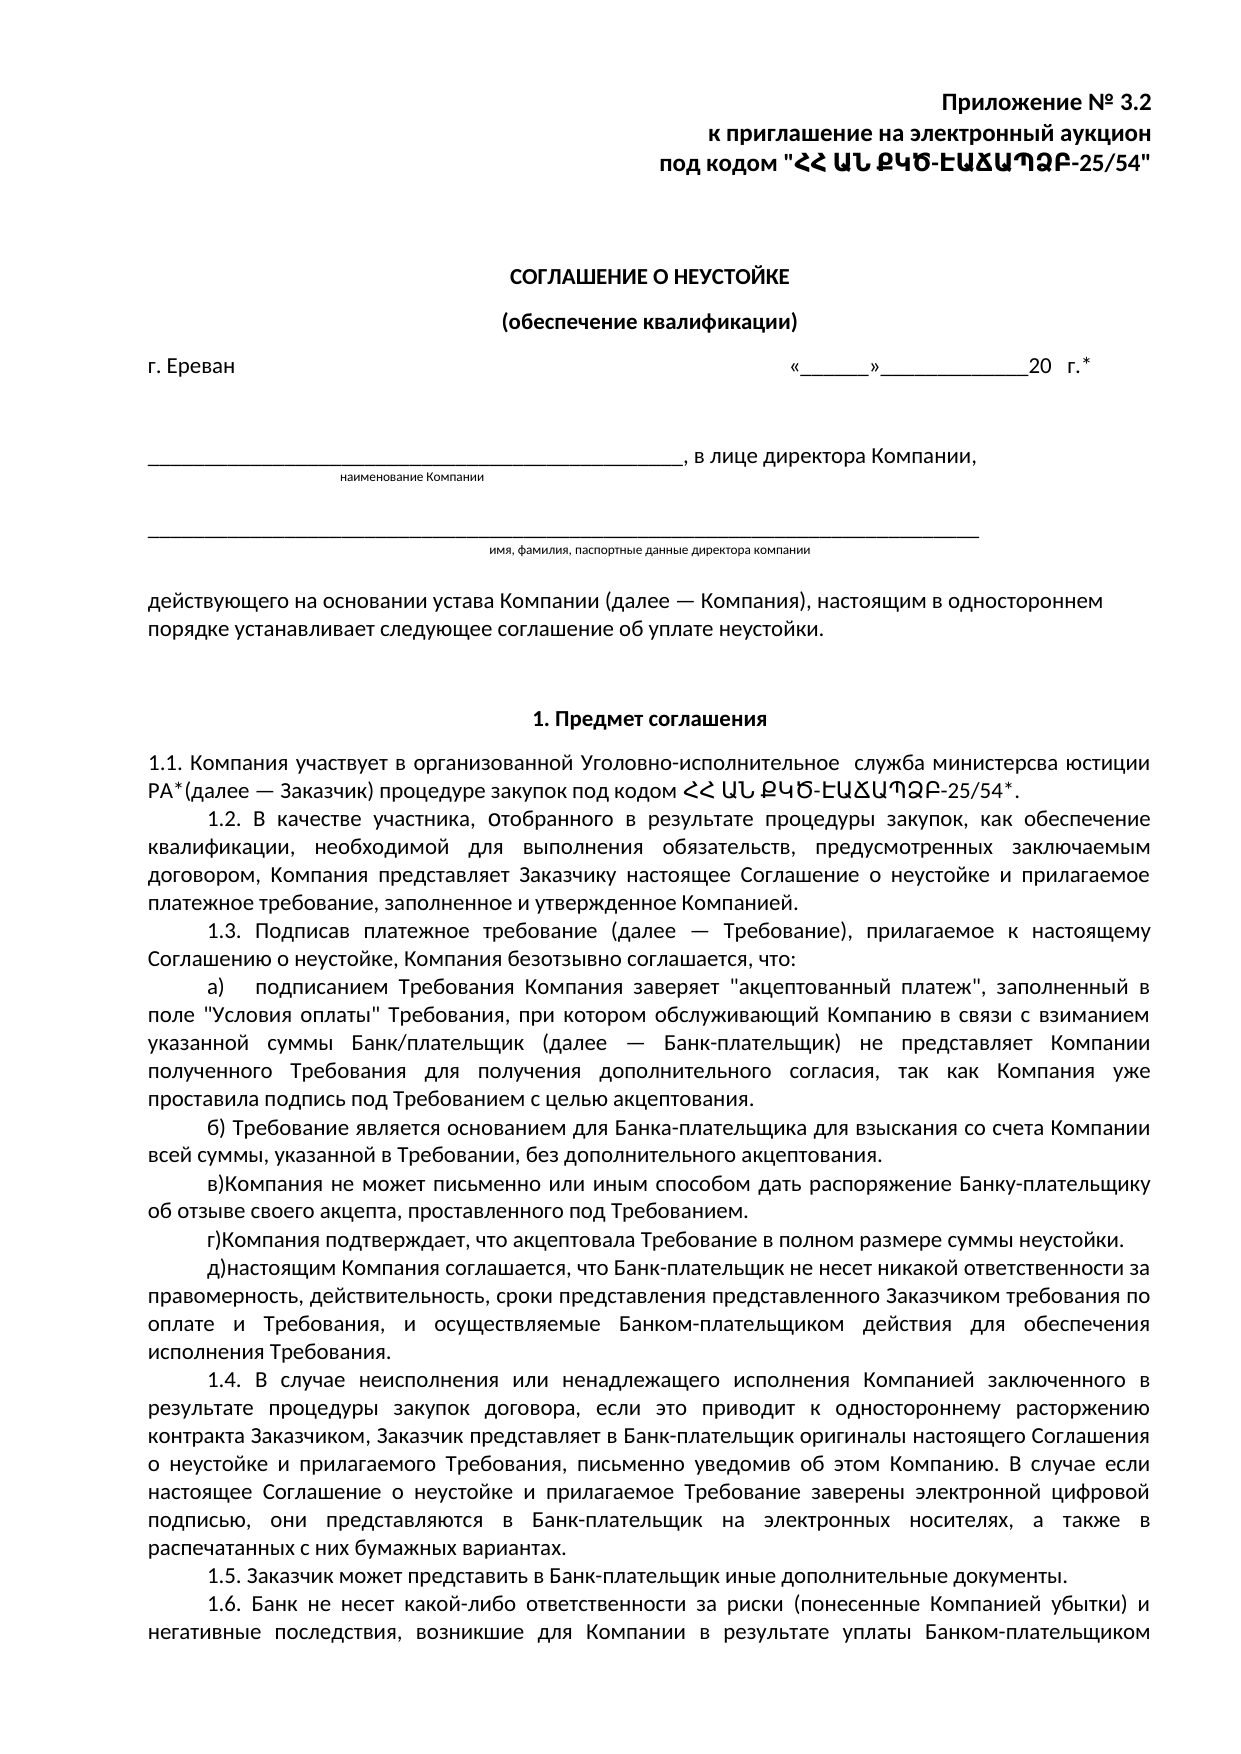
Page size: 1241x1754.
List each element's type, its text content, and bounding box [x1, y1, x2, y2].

text действующего на основании устава Компании (далее — Компания), настоящим в одностороннем [148, 586, 1152, 614]
text 1. Предмет соглашения [148, 704, 1152, 732]
text а) подписанием Требования Компания заверяет "акцептованный платеж", заполненный в поле "Условия оплаты" Требования, при котором обслуживающий Компанию в связи с взиманием указанной суммы Банк/плательщик (далее — Банк-плательщик) не представляет Компании полученного Требования для получения дополнительного согласия, так как Компания уже проставила подпись под Требованием с целью акцептования. [148, 972, 1152, 1113]
text (обеспечение квалификации) [148, 307, 1152, 335]
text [148, 1589, 1152, 1645]
text 1.5. Заказчик может представить в Банк-плательщик иные дополнительные документы. [148, 1561, 1152, 1589]
table_header «______»_____________20 г.* [635, 351, 1104, 396]
text _________________________________________________________________________ [148, 513, 1152, 542]
text имя, фамилия, паспортные данные директора компании [148, 542, 1152, 569]
text б) Требование является основанием для Банка-плательщика для взыскания со счета Компании всей суммы, указанной в Требовании, без дополнительного акцептования. [148, 1113, 1152, 1169]
text порядке устанавливает следующее соглашение об уплате неустойки. [148, 614, 1152, 642]
table_header г. Ереван [136, 351, 635, 396]
text под кодом "ՀՀ ԱՆ ՔԿԾ-ԷԱՃԱՊՁԲ-25/54" [177, 147, 1152, 178]
text Приложение № 3.2 [148, 86, 1152, 117]
text к приглашение на электронный аукцион [177, 117, 1152, 147]
text 1.2. В качестве участника, օтобранного в результате процедуры закупок, как обеспечение квалификации, необходимой для выполнения обязательств, предусмотренных заключаемым договором, Kомпания представляет Заказчику настоящее Соглашение о неустойке и прилагаемое платежное требование, заполненное и утвержденное Компанией. [148, 804, 1152, 916]
text наименование Компании [340, 469, 1152, 497]
text _______________________________________________, в лице директора Компании, [148, 441, 1152, 469]
text г)Компания подтверждает, что акцептовала Требование в полном размере суммы неустойки. [148, 1225, 1152, 1253]
text в)Компания не может письменно или иным способом дать распоряжение Банку-плательщику об отзыве своего акцепта, проставленного под Требованием. [148, 1169, 1152, 1225]
text 1.4. В случае неисполнения или ненадлежащего исполнения Компанией заключенного в результате процедуры закупок договора, если это приводит к одностороннему расторжению контракта Заказчиком, Заказчик представляет в Банк-плательщик оригиналы настоящего Соглашения о неустойке и прилагаемого Требования, письменно уведомив об этом Компанию. В случае если настоящее Соглашение о неустойке и прилагаемое Требование заверены электронной цифровой подписью, они представляются в Банк-плательщик на электронных носителях, а также в распечатанных с них бумажных вариантах. [148, 1365, 1152, 1561]
text 1.3. Подписав платежное требование (далее — Требование), прилагаемое к настоящему Соглашению о неустойке, Компания безотзывно соглашается, что: [148, 916, 1152, 972]
text СОГЛАШЕНИЕ О НЕУСТОЙКЕ [148, 262, 1152, 290]
text д)настоящим Компания соглашается, что Банк-плательщик не несет никакой ответственности за правомерность, действительность, сроки представления представленного Заказчиком требования по оплате и Требования, и осуществляемые Банком-плательщиком действия для обеспечения исполнения Требования. [148, 1253, 1152, 1365]
text 1.1. Компания участвует в организованной Уголовно-исполнительное служба министерсва юстиции РА*(далее — Заказчик) процедуре закупок под кодом ՀՀ ԱՆ ՔԿԾ-ԷԱՃԱՊՁԲ-25/54*. [148, 748, 1152, 804]
